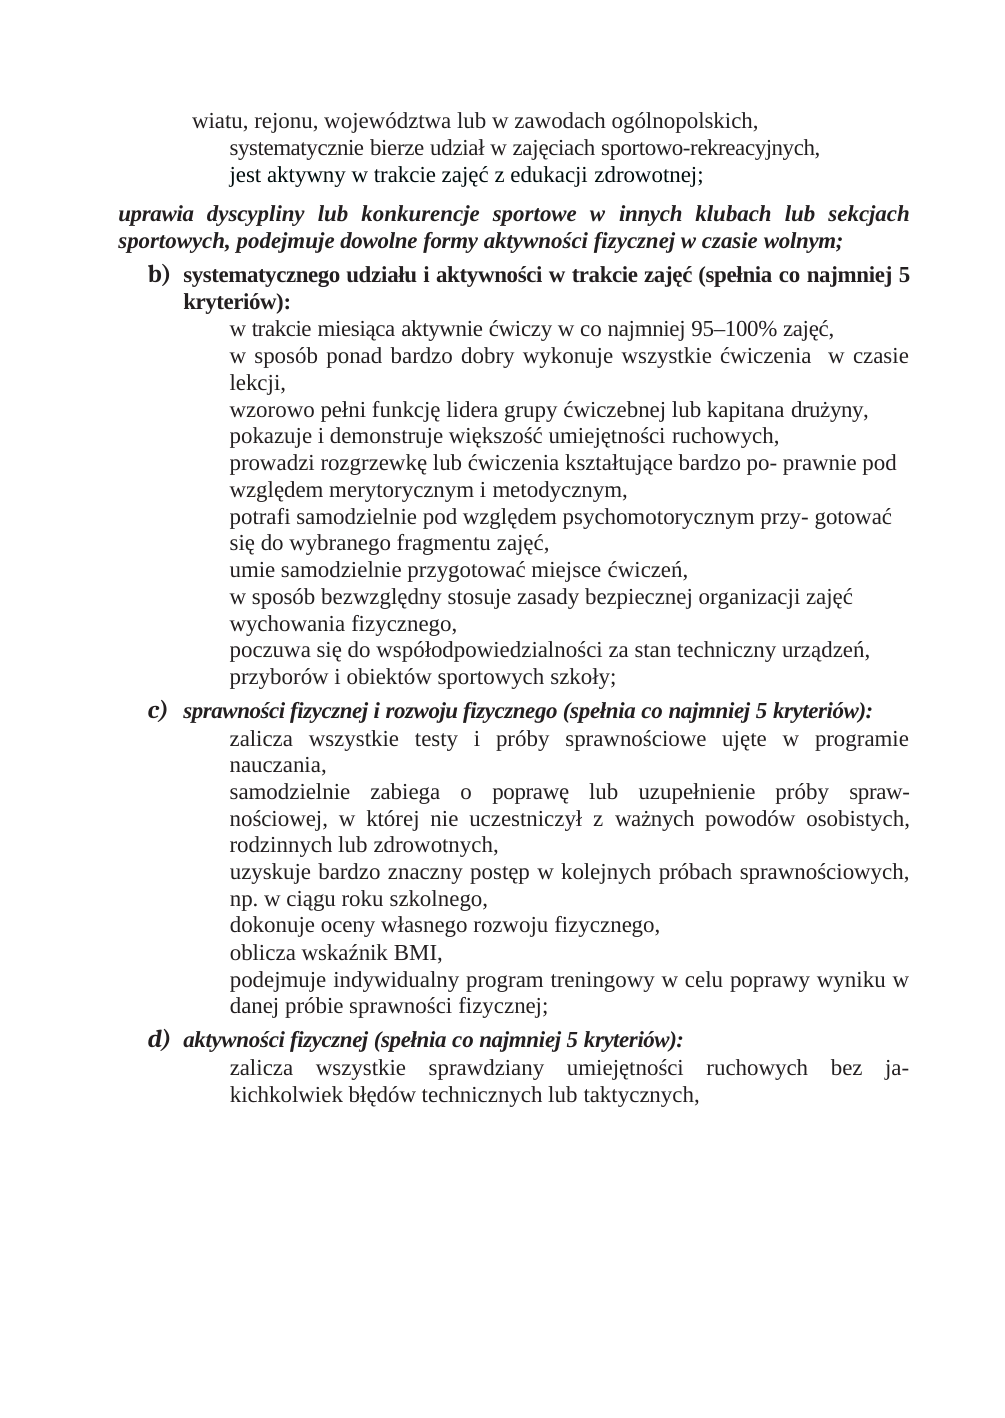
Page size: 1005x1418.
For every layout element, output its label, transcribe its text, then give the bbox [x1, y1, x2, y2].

list zalicza wszystkie testy i próby sprawnościowe ujęte w programie nauczania, [192, 725, 910, 778]
subtitle uprawia dyscypliny lub konkurencje sportowe w innych klubach lub sekcjach sportowych, podejmuje dowolne formy aktywności fizycznej w czasie wolnym; [118, 200, 910, 253]
list wzorowo pełni funkcję lidera grupy ćwiczebnej lub kapitana drużyny, [192, 396, 910, 422]
list w sposób ponad bardzo dobry wykonuje wszystkie ćwiczenia w czasie lekcji, [192, 342, 910, 395]
list poczuwa się do współodpowiedzialności za stan techniczny urządzeń, przyborów i obiektów sportowych szkoły; [192, 636, 910, 689]
list prowadzi rozgrzewkę lub ćwiczenia kształtujące bardzo po- prawnie pod względem merytorycznym i metodycznym, [192, 449, 910, 502]
list w trakcie miesiąca aktywnie ćwiczy w co najmniej 95–100% zajęć, [192, 315, 921, 342]
list oblicza wskaźnik BMI, [192, 939, 921, 965]
list systematycznie bierze udział w zajęciach sportowo-rekreacyjnych, [192, 134, 921, 161]
text wiatu, rejonu, województwa lub w zawodach ogólnopolskich, [192, 107, 921, 133]
list pokazuje i demonstruje większość umiejętności ruchowych, [192, 422, 921, 449]
subtitle sprawności fizycznej i rozwoju fizycznego (spełnia co najmniej 5 kryteriów): [147, 696, 910, 724]
subtitle aktywności fizycznej (spełnia co najmniej 5 kryteriów): [147, 1025, 921, 1054]
list samodzielnie zabiega o poprawę lub uzupełnienie próby spraw- nościowej, w której nie uczestniczył z ważnych powodów osobistych, rodzinnych lub zdrowotnych, [192, 778, 910, 858]
list potrafi samodzielnie pod względem psychomotorycznym przy- gotować się do wybranego fragmentu zajęć, [192, 503, 910, 556]
list systematycznego udziału i aktywności w trakcie zajęć (spełnia co najmniej 5 kryteriów): [147, 259, 910, 315]
list umie samodzielnie przygotować miejsce ćwiczeń, [192, 556, 921, 582]
list jest aktywny w trakcie zajęć z edukacji zdrowotnej; [192, 161, 921, 188]
list w sposób bezwzględny stosuje zasady bezpiecznej organizacji zajęć wychowania fizycznego, [192, 583, 910, 636]
list dokonuje oceny własnego rozwoju fizycznego, [192, 912, 921, 938]
list zalicza wszystkie sprawdziany umiejętności ruchowych bez ja- kichkolwiek błędów technicznych lub taktycznych, [192, 1054, 910, 1107]
list uzyskuje bardzo znaczny postęp w kolejnych próbach sprawnościowych, np. w ciągu roku szkolnego, [192, 858, 910, 911]
list podejmuje indywidualny program treningowy w celu poprawy wyniku w danej próbie sprawności fizycznej; [192, 966, 910, 1018]
